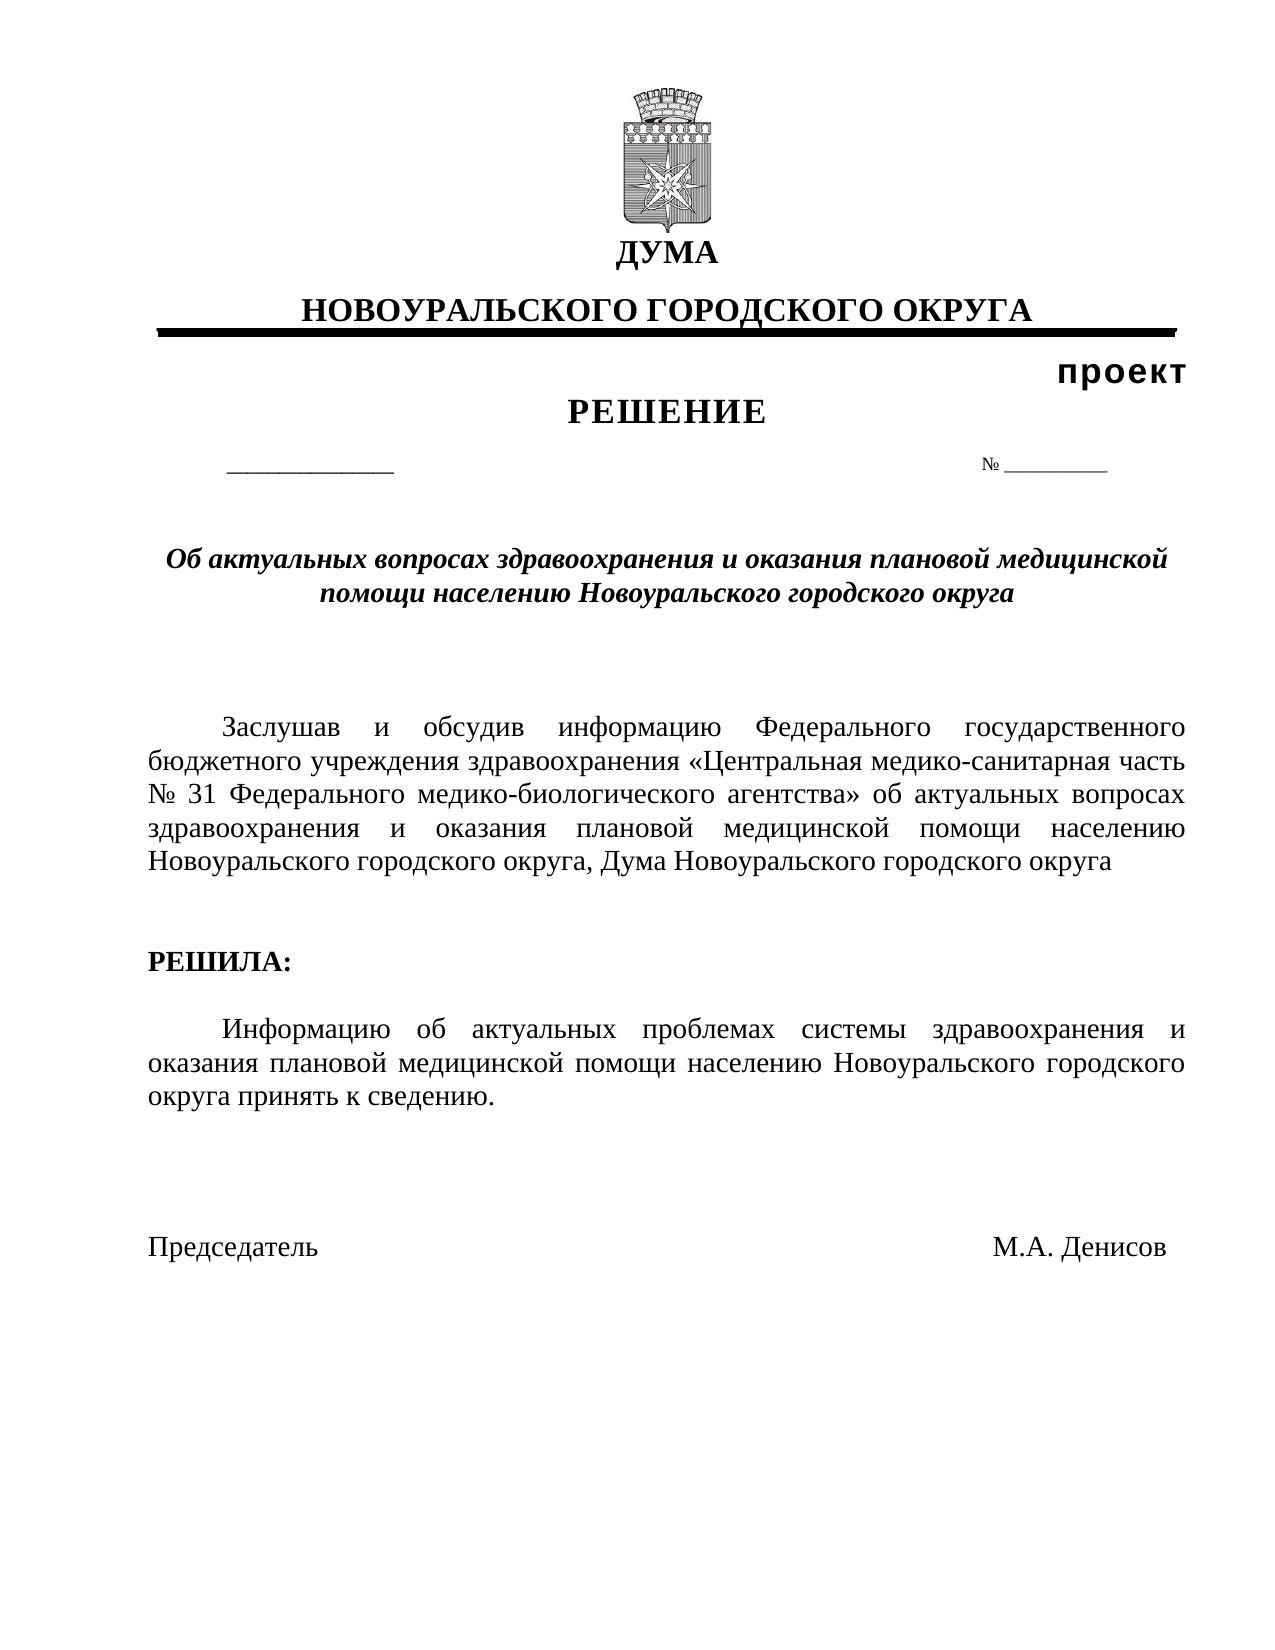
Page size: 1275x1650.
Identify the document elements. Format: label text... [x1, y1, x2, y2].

text ДУМА [148, 232, 1186, 271]
list Заслушав и обсудив информацию Федерального государственного бюджетного учреждения здравоохранения «Центральная медико-санитарная часть № 31 Федерального медико-биологического агентства» об актуальных вопросах здравоохранения и оказания плановой медицинской помощи населению Новоуральского городского округа, Дума Новоуральского городского округа [148, 709, 1186, 877]
text проект [148, 350, 1186, 391]
text НОВОУРАЛЬСКОГО ГОРОДСКОГО ОКРУГА [148, 290, 1186, 328]
list Об актуальных вопросах здравоохранения и оказания плановой медицинской помощи населению Новоуральского городского округа [148, 542, 1186, 609]
text ________________ № ___________ [148, 453, 1186, 474]
text Председатель М.А. Денисов [148, 1229, 1186, 1263]
text РЕШИЛА: [148, 944, 1186, 978]
text РЕШЕНИЕ [148, 391, 1186, 431]
picture [623, 88, 712, 233]
text Информацию об актуальных проблемах системы здравоохранения и оказания плановой медицинской помощи населению Новоуральского городского округа принять к сведению. [148, 1011, 1186, 1112]
